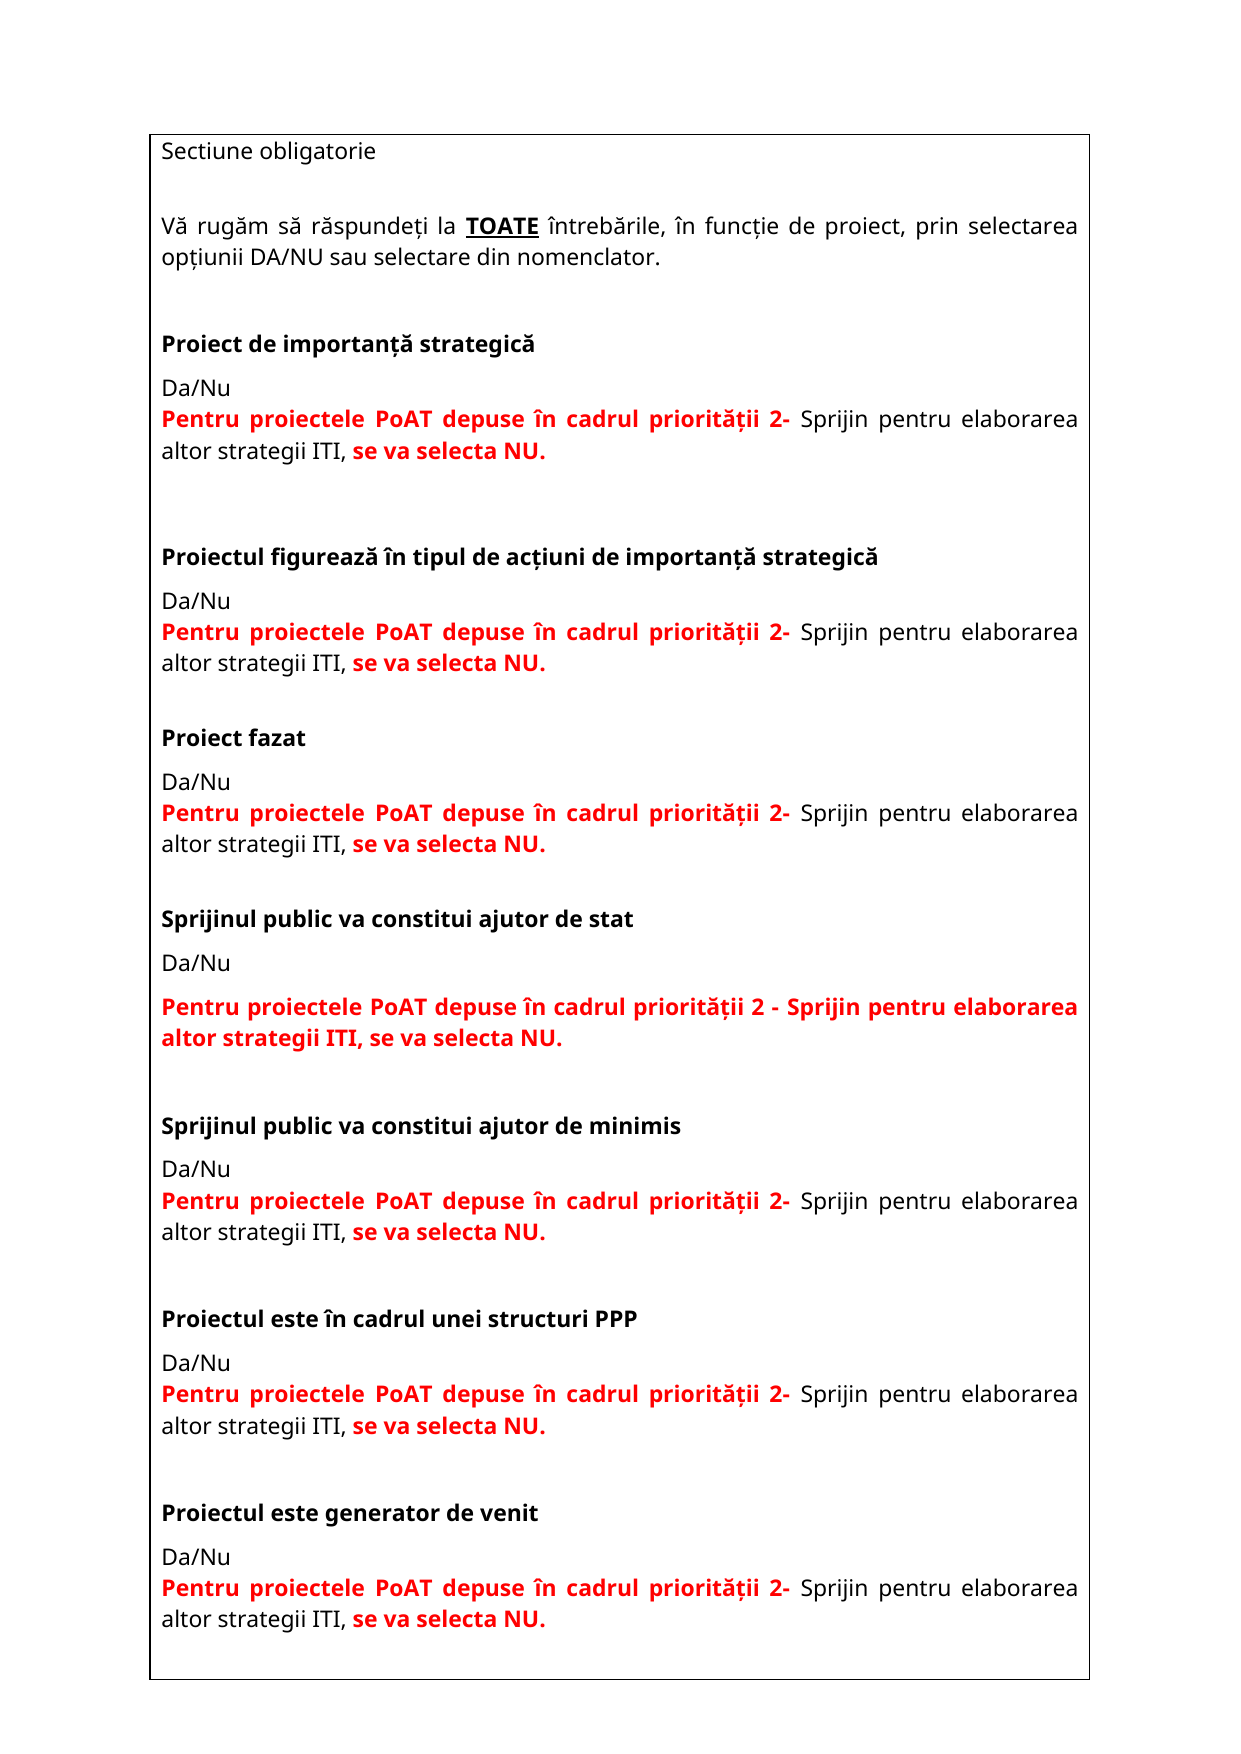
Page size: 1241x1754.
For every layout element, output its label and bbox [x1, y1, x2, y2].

table_header [151, 135, 1089, 1678]
